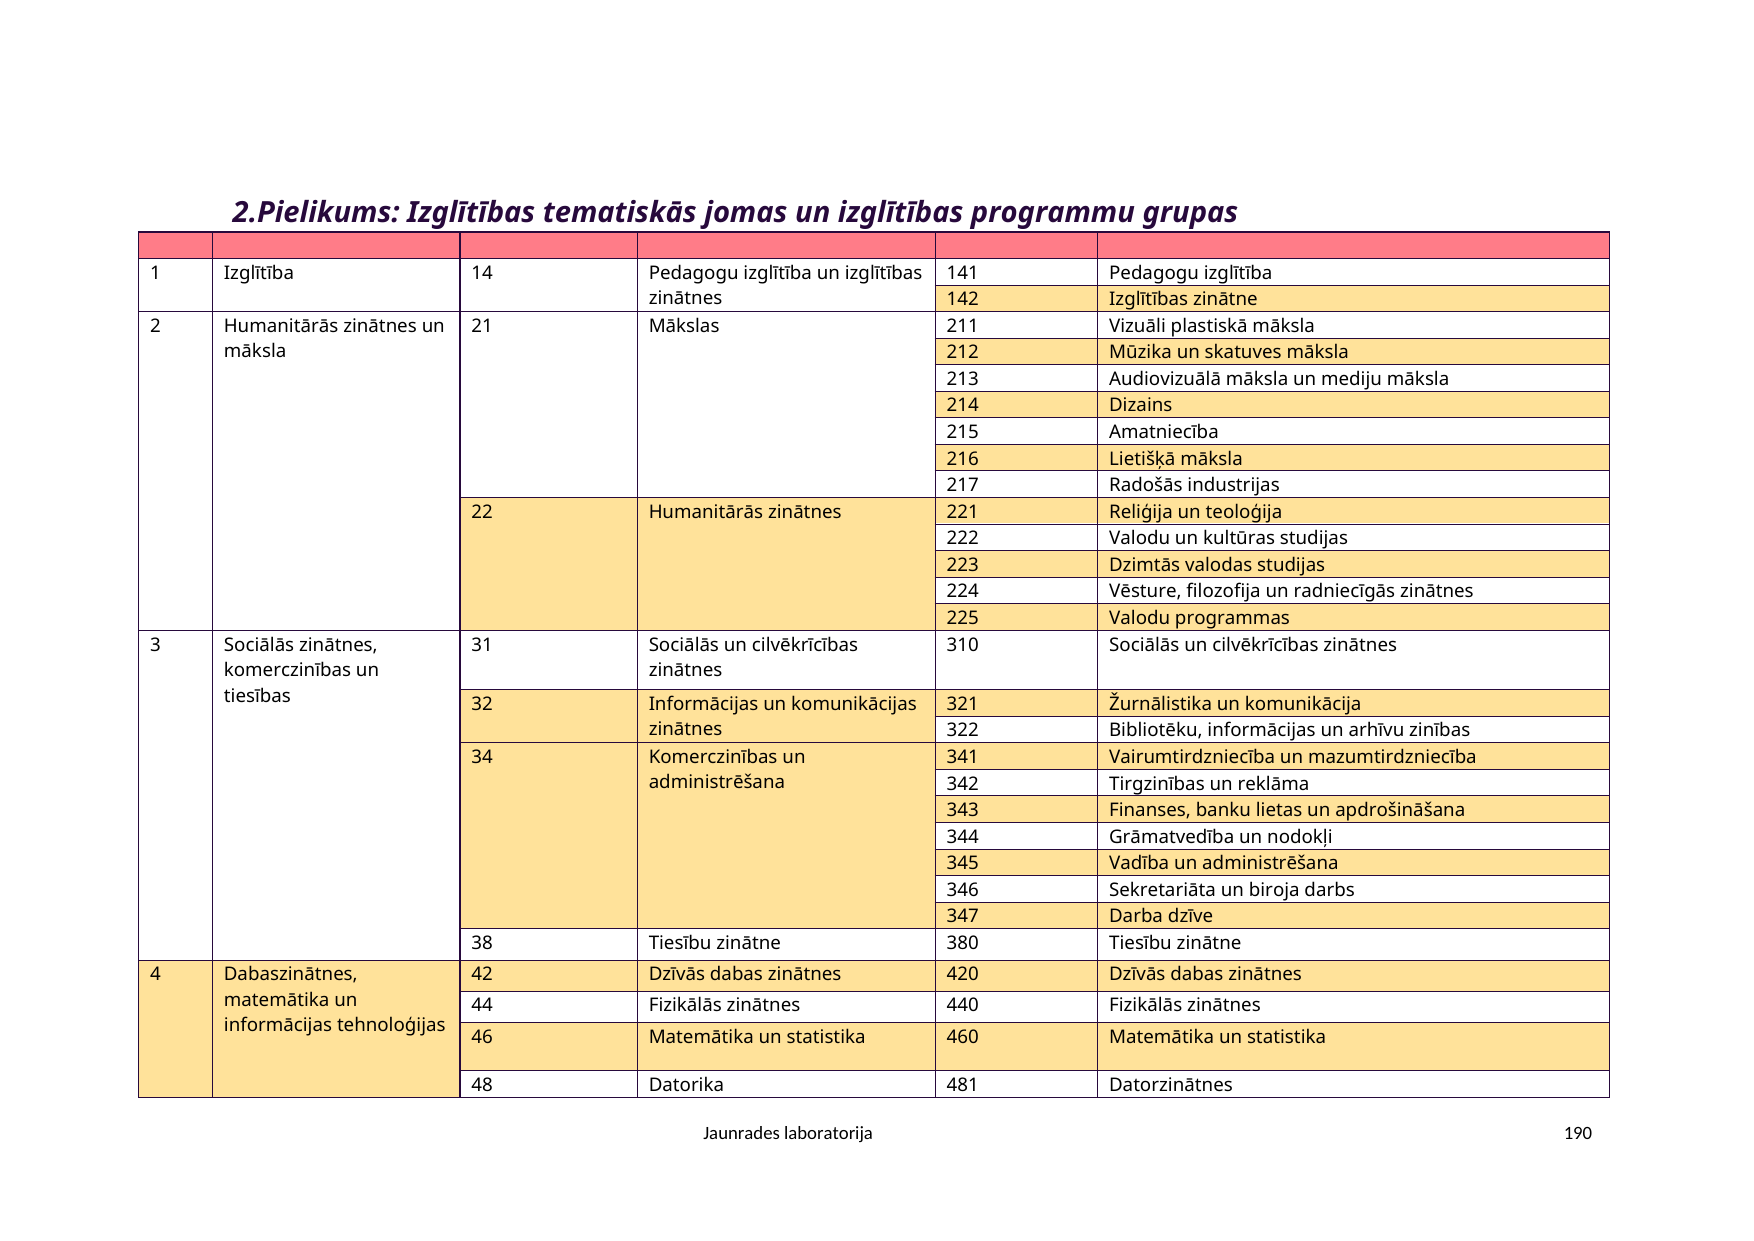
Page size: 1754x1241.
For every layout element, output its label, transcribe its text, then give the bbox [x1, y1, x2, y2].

table_cell 346 [936, 876, 1097, 902]
table_cell Valodu programmas [1098, 604, 1609, 630]
table_cell 48 [461, 1071, 637, 1097]
table_cell 14 [461, 259, 637, 311]
table_cell 22 [461, 498, 637, 630]
table_cell 217 [936, 471, 1097, 497]
table_cell 223 [936, 551, 1097, 577]
table_cell Vizuāli plastiskā māksla [1098, 312, 1609, 338]
table_cell Mākslas [638, 312, 935, 497]
table_cell 345 [936, 850, 1097, 875]
table_cell 224 [936, 578, 1097, 603]
table_header [936, 233, 1097, 258]
table_cell 211 [936, 312, 1097, 338]
table_cell Reliģija un teoloģija [1098, 498, 1609, 523]
table_cell Humanitārās zinātnes [638, 498, 935, 630]
table_cell Dabaszinātnes, matemātika un informācijas tehnoloģijas [213, 961, 459, 1097]
table_cell 481 [936, 1071, 1097, 1097]
table_cell Darba dzīve [1098, 903, 1609, 928]
subtitle 2.Pielikums: Izglītības tematiskās jomas un izglītības programmu grupas [232, 192, 1592, 231]
table_cell Dzīvās dabas zinātnes [638, 961, 935, 991]
table_cell 142 [936, 286, 1097, 311]
table_cell Fizikālās zinātnes [638, 992, 935, 1022]
table_cell 321 [936, 690, 1097, 716]
table_cell Dzīvās dabas zinātnes [1098, 961, 1609, 991]
table_cell 46 [461, 1023, 637, 1070]
table_cell 34 [461, 743, 637, 928]
table_cell 32 [461, 690, 637, 742]
table_cell Audiovizuālā māksla un mediju māksla [1098, 365, 1609, 391]
table_cell 322 [936, 717, 1097, 742]
table_cell Tiesību zinātne [1098, 929, 1609, 959]
table_cell 221 [936, 498, 1097, 523]
table_cell Vēsture, filozofija un radniecīgās zinātnes [1098, 578, 1609, 603]
table_cell 4 [139, 961, 212, 1097]
table_cell 214 [936, 392, 1097, 417]
table_header [461, 233, 637, 258]
table_cell Bibliotēku, informācijas un arhīvu zinības [1098, 717, 1609, 742]
table_cell Lietišķā māksla [1098, 445, 1609, 470]
table_cell 342 [936, 770, 1097, 795]
table_cell 44 [461, 992, 637, 1022]
table_cell Tiesību zinātne [638, 929, 935, 959]
table_cell Matemātika un statistika [1098, 1023, 1609, 1070]
table_cell 225 [936, 604, 1097, 630]
table_cell Fizikālās zinātnes [1098, 992, 1609, 1022]
table_cell Dzimtās valodas studijas [1098, 551, 1609, 577]
table_cell Pedagogu izglītība un izglītības zinātnes [638, 259, 935, 311]
table_header [213, 233, 459, 258]
table_cell Izglītības zinātne [1098, 286, 1609, 311]
table_cell 213 [936, 365, 1097, 391]
table_cell Radošās industrijas [1098, 471, 1609, 497]
table_cell 341 [936, 743, 1097, 769]
table_cell Pedagogu izglītība [1098, 259, 1609, 284]
table_cell Sociālās zinātnes, komerczinības un tiesības [213, 631, 459, 959]
table_cell Matemātika un statistika [638, 1023, 935, 1070]
table_cell Mūzika un skatuves māksla [1098, 339, 1609, 364]
table_cell 216 [936, 445, 1097, 470]
table_cell Amatniecība [1098, 418, 1609, 444]
table_header [139, 233, 212, 258]
table_cell Dizains [1098, 392, 1609, 417]
table_header [1098, 233, 1609, 258]
table_cell Sekretariāta un biroja darbs [1098, 876, 1609, 902]
table_cell 440 [936, 992, 1097, 1022]
table_cell 38 [461, 929, 637, 959]
table_cell Komerczinības un administrēšana [638, 743, 935, 928]
table_cell Datorzinātnes [1098, 1071, 1609, 1097]
table_cell 380 [936, 929, 1097, 959]
table_cell 215 [936, 418, 1097, 444]
table_cell Sociālās un cilvēkrīcības zinātnes [638, 631, 935, 689]
table_cell 420 [936, 961, 1097, 991]
table_cell Tirgzinības un reklāma [1098, 770, 1609, 795]
table_cell 310 [936, 631, 1097, 689]
table_cell 344 [936, 823, 1097, 848]
table_cell 141 [936, 259, 1097, 284]
table_cell Sociālās un cilvēkrīcības zinātnes [1098, 631, 1609, 689]
table_cell Vairumtirdzniecība un mazumtirdzniecība [1098, 743, 1609, 769]
table_cell 212 [936, 339, 1097, 364]
table_cell Vadība un administrēšana [1098, 850, 1609, 875]
table_cell 1 [139, 259, 212, 311]
table_cell 347 [936, 903, 1097, 928]
table_cell Informācijas un komunikācijas zinātnes [638, 690, 935, 742]
table_cell Valodu un kultūras studijas [1098, 525, 1609, 550]
table_header [638, 233, 935, 258]
table_cell 343 [936, 796, 1097, 822]
table_cell Grāmatvedība un nodokļi [1098, 823, 1609, 848]
table_cell Finanses, banku lietas un apdrošināšana [1098, 796, 1609, 822]
table_cell Žurnālistika un komunikācija [1098, 690, 1609, 716]
table_cell Izglītība [213, 259, 459, 311]
table_cell 460 [936, 1023, 1097, 1070]
table_cell 42 [461, 961, 637, 991]
table_cell 21 [461, 312, 637, 497]
table_cell Datorika [638, 1071, 935, 1097]
table_cell 2 [139, 312, 212, 630]
table_cell 3 [139, 631, 212, 959]
table_cell Humanitārās zinātnes un māksla [213, 312, 459, 630]
table_cell 222 [936, 525, 1097, 550]
table_cell 31 [461, 631, 637, 689]
